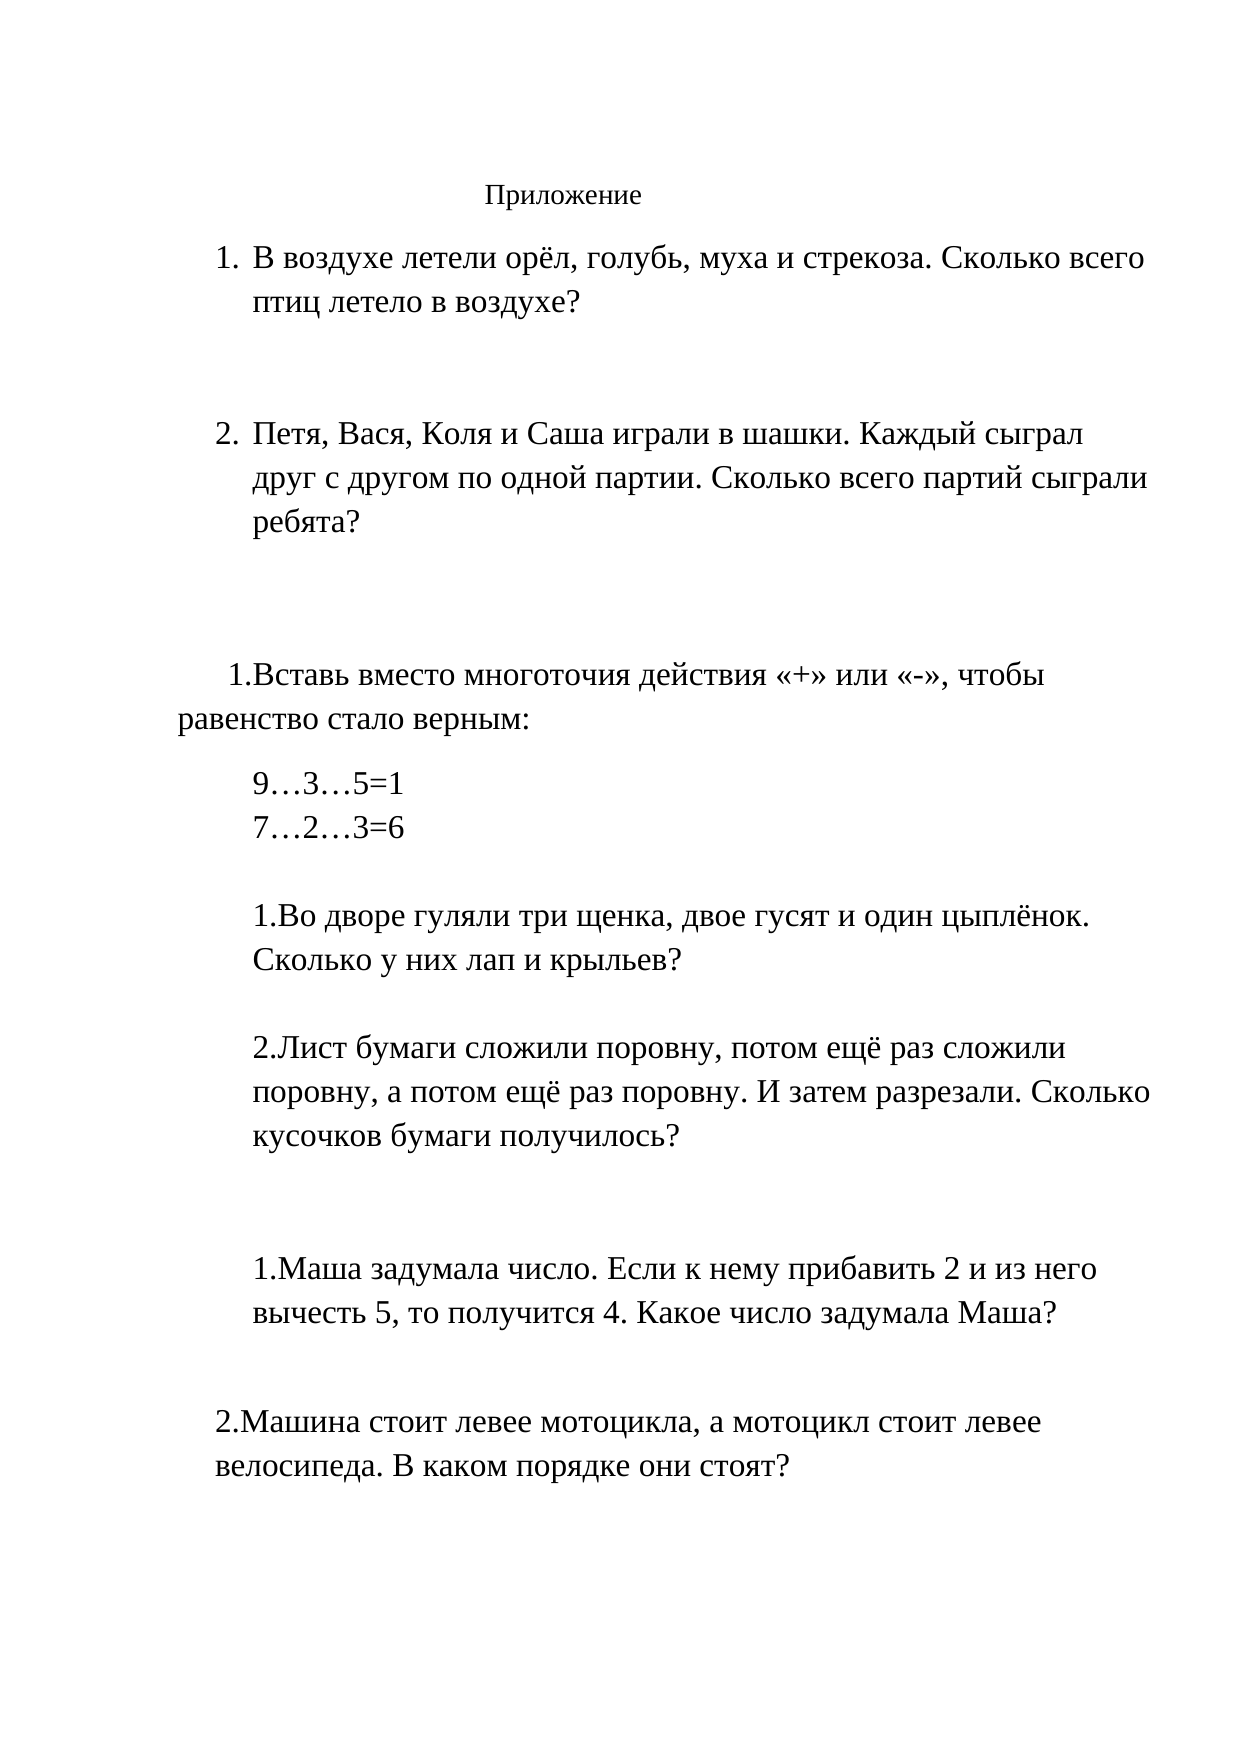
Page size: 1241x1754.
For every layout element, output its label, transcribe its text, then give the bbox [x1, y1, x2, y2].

text 2.Машина стоит левее мотоцикла, а мотоцикл стоит левее велосипеда. В каком порядке они стоят? [215, 1401, 1152, 1483]
list В воздухе летели орёл, голубь, муха и стрекоза. Сколько всего птиц летело в воздухе? [215, 237, 1152, 319]
text 1.Вставь вместо многоточия действия «+» или «-», чтобы равенство стало верным: [177, 654, 1152, 737]
list 1.Маша задумала число. Если к нему прибавить 2 и из него вычесть 5, то получится 4. Какое число задумала Маша? [252, 1248, 1152, 1330]
list 1.Во дворе гуляли три щенка, двое гусят и один цыплёнок. Сколько у них лап и крыльев? [252, 895, 1152, 978]
text Приложение [177, 177, 1152, 211]
list 7…2…3=6 [252, 807, 1152, 846]
list 2.Лист бумаги сложили поровну, потом ещё раз сложили поровну, а потом ещё раз поровну. И затем разрезали. Сколько кусочков бумаги получилось? [252, 1028, 1152, 1154]
list 9…3…5=1 [252, 763, 1152, 802]
list Петя, Вася, Коля и Саша играли в шашки. Каждый сыграл друг с другом по одной партии. Сколько всего партий сыграли ребята? [215, 413, 1152, 539]
